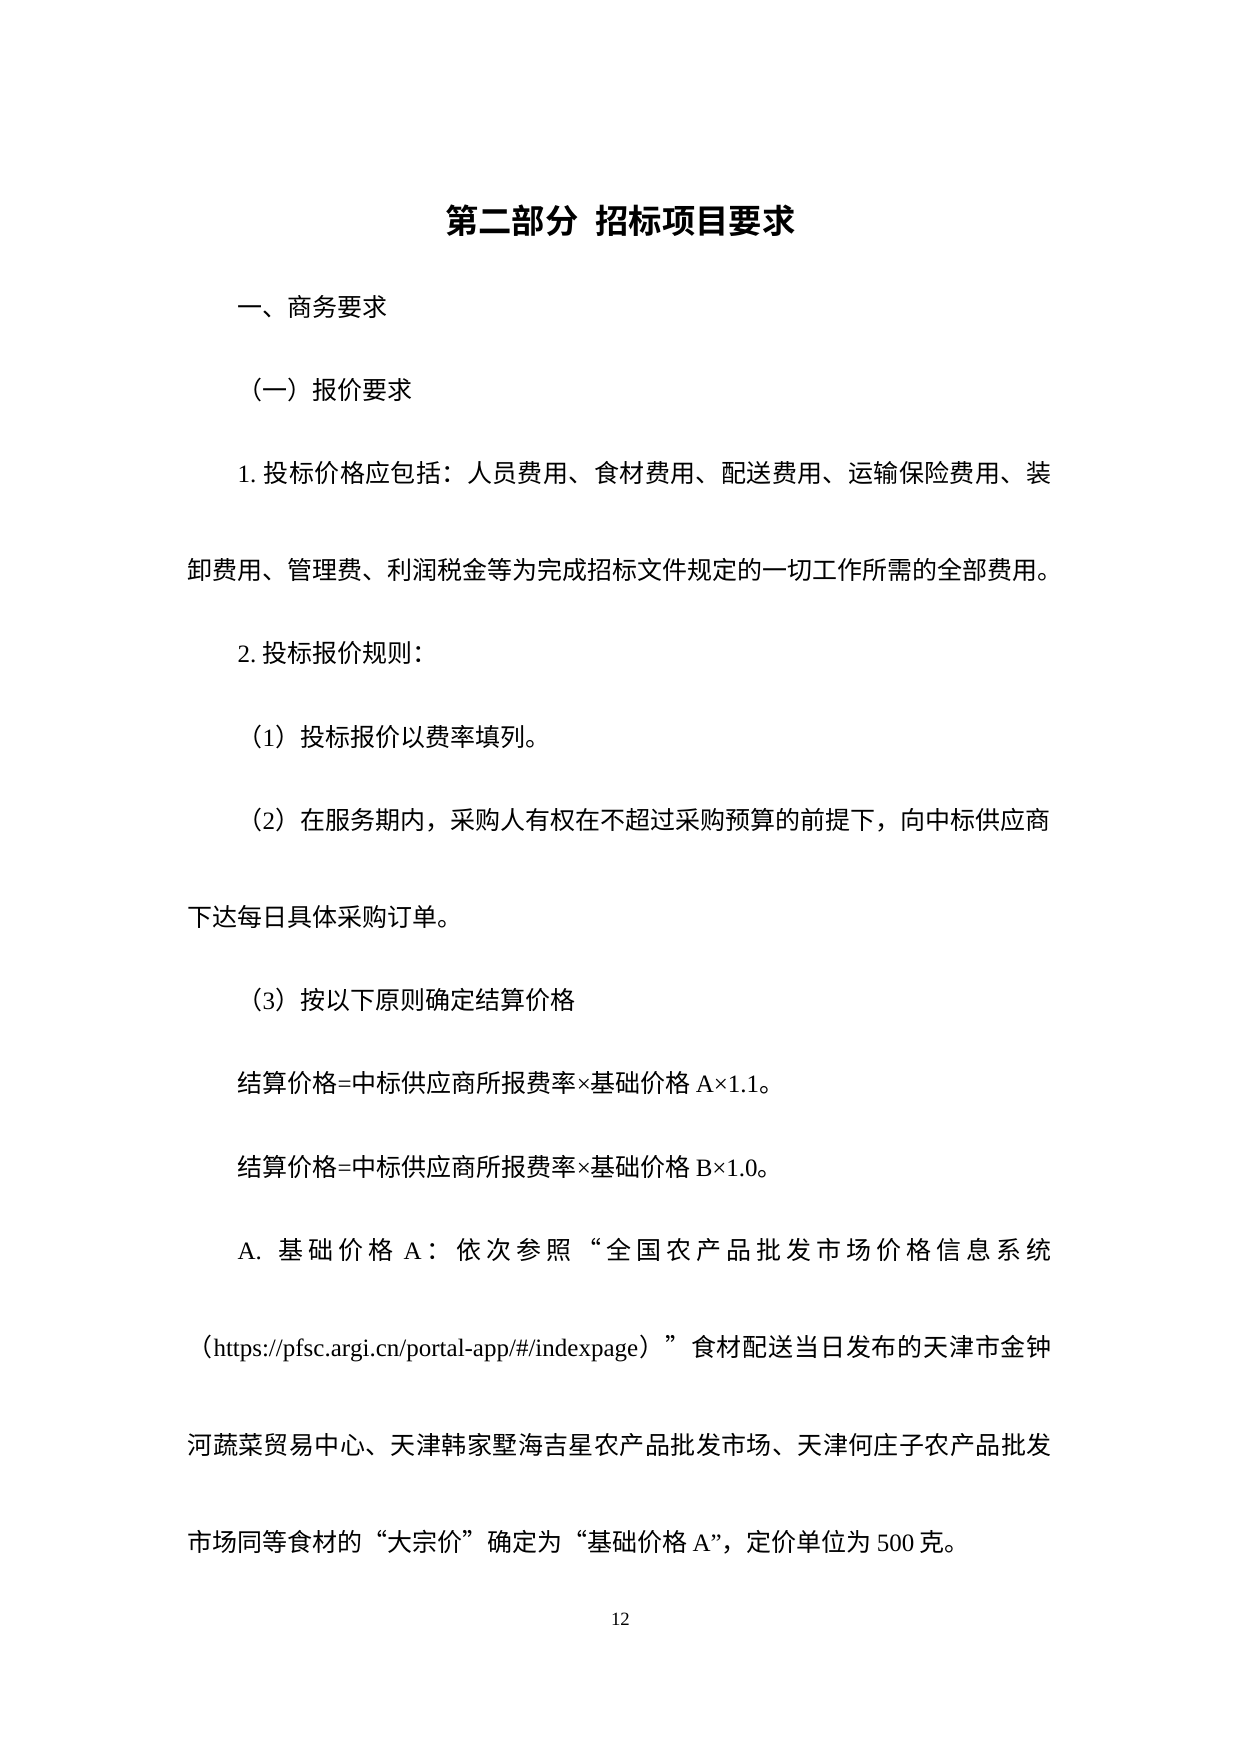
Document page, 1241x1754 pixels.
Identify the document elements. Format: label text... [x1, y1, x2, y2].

text （1）投标报价以费率填列。 [187, 703, 1053, 768]
text 第二部分 招标项目要求 [187, 187, 1053, 252]
text 一、商务要求 [187, 273, 1053, 338]
text 2. 投标报价规则： [187, 619, 1053, 684]
text A. 基础价格A：依次参照“全国农产品批发市场价格信息系统（https://pfsc.argi.cn/portal-app/#/indexpage）”食材配送当日发布的天津市金钟河蔬菜贸易中心、天津韩家墅海吉星农产品批发市场、天津何庄子农产品批发市场同等食材的“大宗价”确定为“基础价格A”，定价单位为500克。 [187, 1216, 1053, 1573]
text 结算价格=中标供应商所报费率×基础价格A×1.1。 [187, 1049, 1053, 1114]
text 1. 投标价格应包括：人员费用、食材费用、配送费用、运输保险费用、装卸费用、管理费、利润税金等为完成招标文件规定的一切工作所需的全部费用。 [187, 439, 1053, 601]
text （3）按以下原则确定结算价格 [187, 966, 1053, 1031]
text 结算价格=中标供应商所报费率×基础价格B×1.0。 [187, 1133, 1053, 1198]
text （2）在服务期内，采购人有权在不超过采购预算的前提下，向中标供应商下达每日具体采购订单。 [187, 786, 1053, 948]
text （一）报价要求 [187, 356, 1053, 421]
